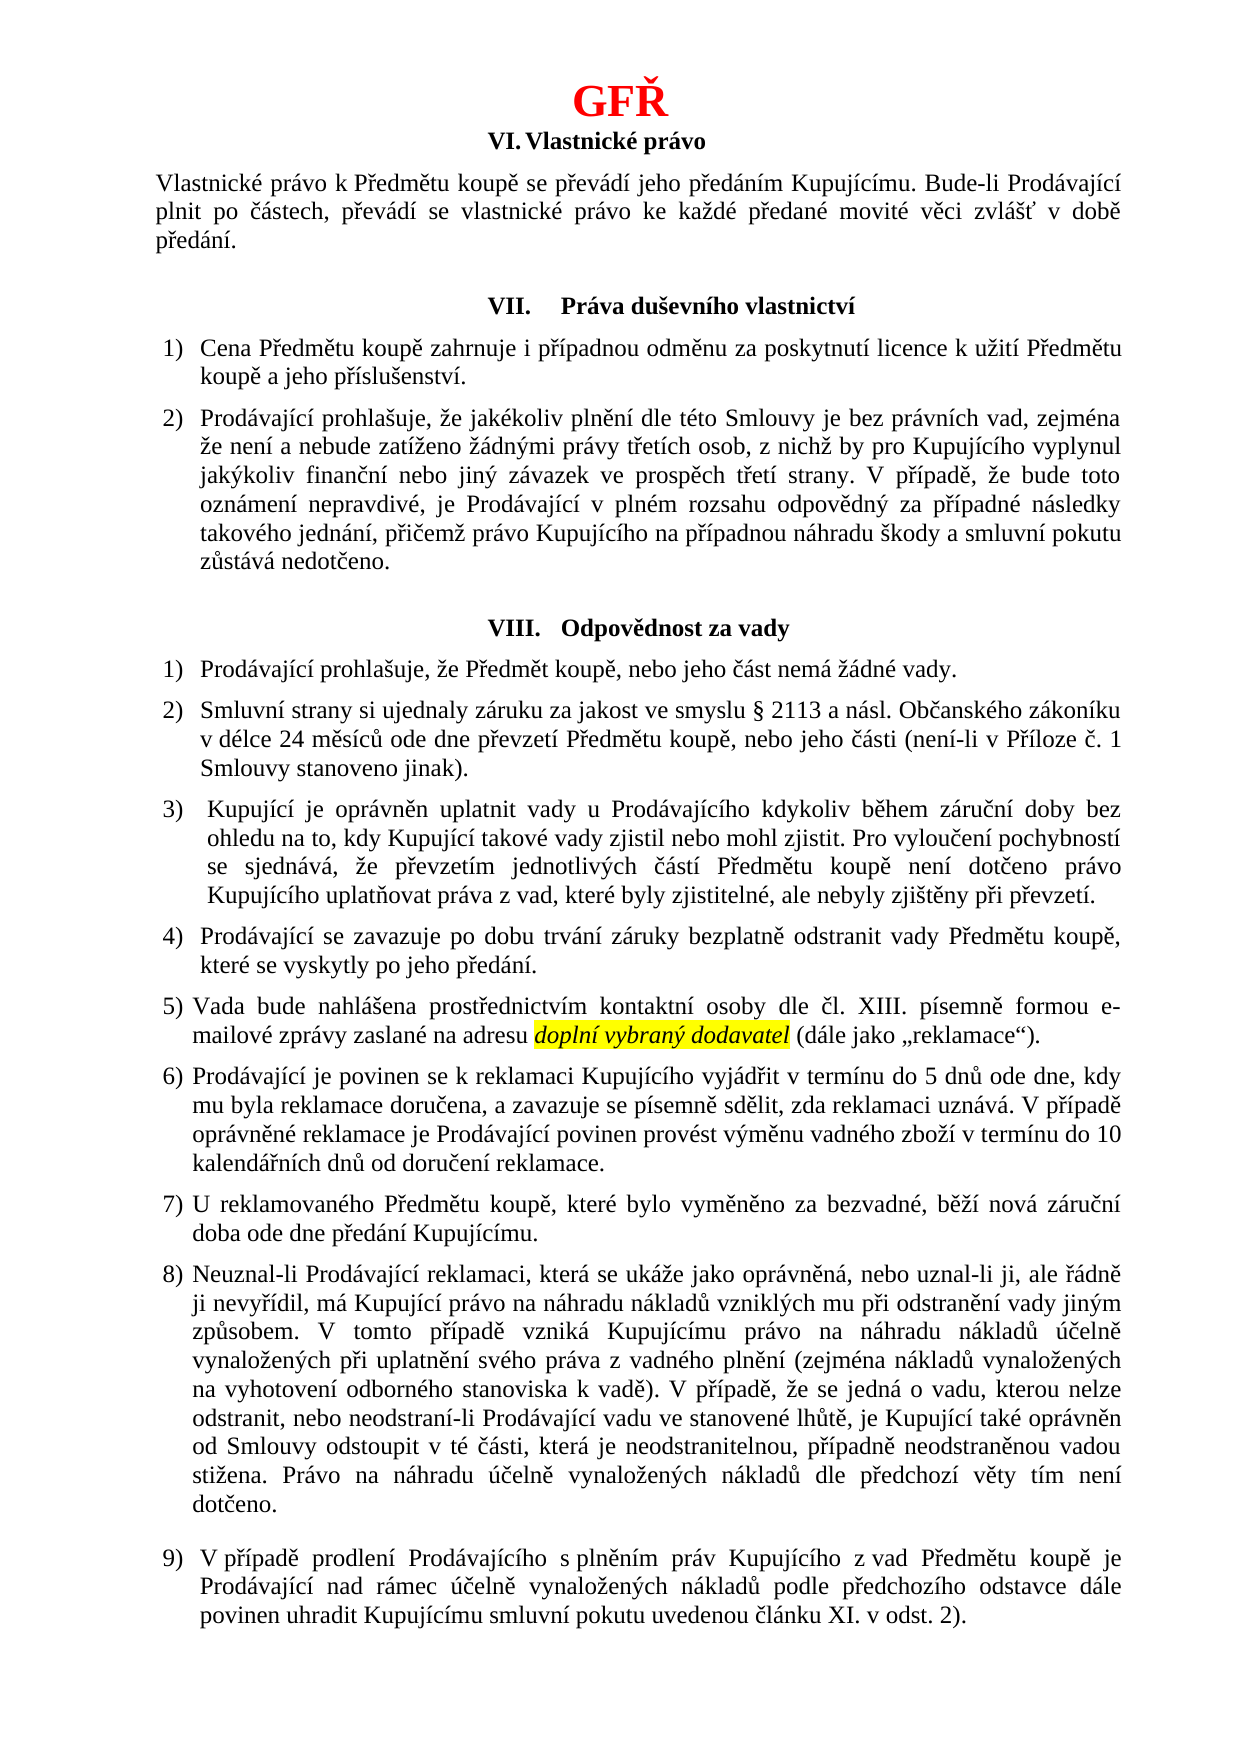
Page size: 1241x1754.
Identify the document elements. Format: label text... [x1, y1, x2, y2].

subtitle Prodávající prohlašuje, že jakékoliv plnění dle této Smlouvy je bez právních vad, zejména že není a nebude zatíženo žádnými právy třetích osob, z nichž by pro Kupujícího vyplynul jakýkoliv finanční nebo jiný závazek ve prospěch třetí strany. V případě, že bude toto oznámení nepravdivé, je Prodávající v plném rozsahu odpovědný za případné následky takového jednání, přičemž právo Kupujícího na případnou náhradu škody a smluvní pokutu zůstává nedotčeno. [162, 403, 1122, 575]
subtitle V případě prodlení Prodávajícího s plněním práv Kupujícího z vad Předmětu koupě je Prodávající nad rámec účelně vynaložených nákladů podle předchozího odstavce dále povinen uhradit Kupujícímu smluvní pokutu uvedenou článku XI. v odst. 2). [162, 1543, 1122, 1629]
subtitle Vada bude nahlášena prostřednictvím kontaktní osoby dle čl. XIII. písemně formou e-mailové zprávy zaslané na adresu doplní vybraný dodavatel (dále jako „reklamace“). [162, 991, 1122, 1049]
text Vlastnické právo k Předmětu koupě se převádí jeho předáním Kupujícímu. Bude-li Prodávající plnit po částech, převádí se vlastnické právo ke každé předané movité věci zvlášť v době předání. [155, 168, 1122, 254]
subtitle Cena Předmětu koupě zahrnuje i případnou odměnu za poskytnutí licence k užití Předmětu koupě a jeho příslušenství. [162, 333, 1122, 390]
subtitle Prodávající prohlašuje, že Předmět koupě, nebo jeho část nemá žádné vady. [162, 654, 1122, 683]
subtitle Prodávající je povinen se k reklamaci Kupujícího vyjádřit v termínu do 5 dnů ode dne, kdy mu byla reklamace doručena, a zavazuje se písemně sdělit, zda reklamaci uznává. V případě oprávněné reklamace je Prodávající povinen provést výměnu vadného zboží v termínu do 10 kalendářních dnů od doručení reklamace. [162, 1061, 1122, 1176]
subtitle U reklamovaného Předmětu koupě, které bylo vyměněno za bezvadné, běží nová záruční doba ode dne předání Kupujícímu. [162, 1189, 1122, 1246]
subtitle Práva duševního vlastnictví [487, 291, 1122, 320]
subtitle Neuznal-li Prodávající reklamaci, která se ukáže jako oprávněná, nebo uznal-li ji, ale řádně ji nevyřídil, má Kupující právo na náhradu nákladů vzniklých mu při odstranění vady jiným způsobem. V tomto případě vzniká Kupujícímu právo na náhradu nákladů účelně vynaložených při uplatnění svého práva z vadného plnění (zejména nákladů vynaložených na vyhotovení odborného stanoviska k vadě). V případě, že se jedná o vadu, kterou nelze odstranit, nebo neodstraní-li Prodávající vadu ve stanovené lhůtě, je Kupující také oprávněn od Smlouvy odstoupit v té části, která je neodstranitelnou, případně neodstraněnou vadou stižena. Právo na náhradu účelně vynaložených nákladů dle předchozí věty tím není dotčeno. [162, 1259, 1122, 1518]
subtitle Kupující je oprávněn uplatnit vady u Prodávajícího kdykoliv během záruční doby bez ohledu na to, kdy Kupující takové vady zjistil nebo mohl zjistit. Pro vyloučení pochybností se sjednává, že převzetím jednotlivých částí Předmětu koupě není dotčeno právo Kupujícího uplatňovat práva z vad, které byly zjistitelné, ale nebyly zjištěny při převzetí. [162, 794, 1122, 909]
subtitle Odpovědnost za vady [487, 613, 1122, 641]
subtitle Vlastnické právo [487, 126, 1122, 155]
subtitle Prodávající se zavazuje po dobu trvání záruky bezplatně odstranit vady Předmětu koupě, které se vyskytly po jeho předání. [162, 921, 1122, 979]
subtitle Smluvní strany si ujednaly záruku za jakost ve smyslu § násl. Občanského zákoníku v délce 24 měsíců ode dne převzetí Předmětu koupě, nebo jeho části (není-li v Příloze č. 1 Smlouvy stanoveno jinak). [162, 695, 1122, 781]
